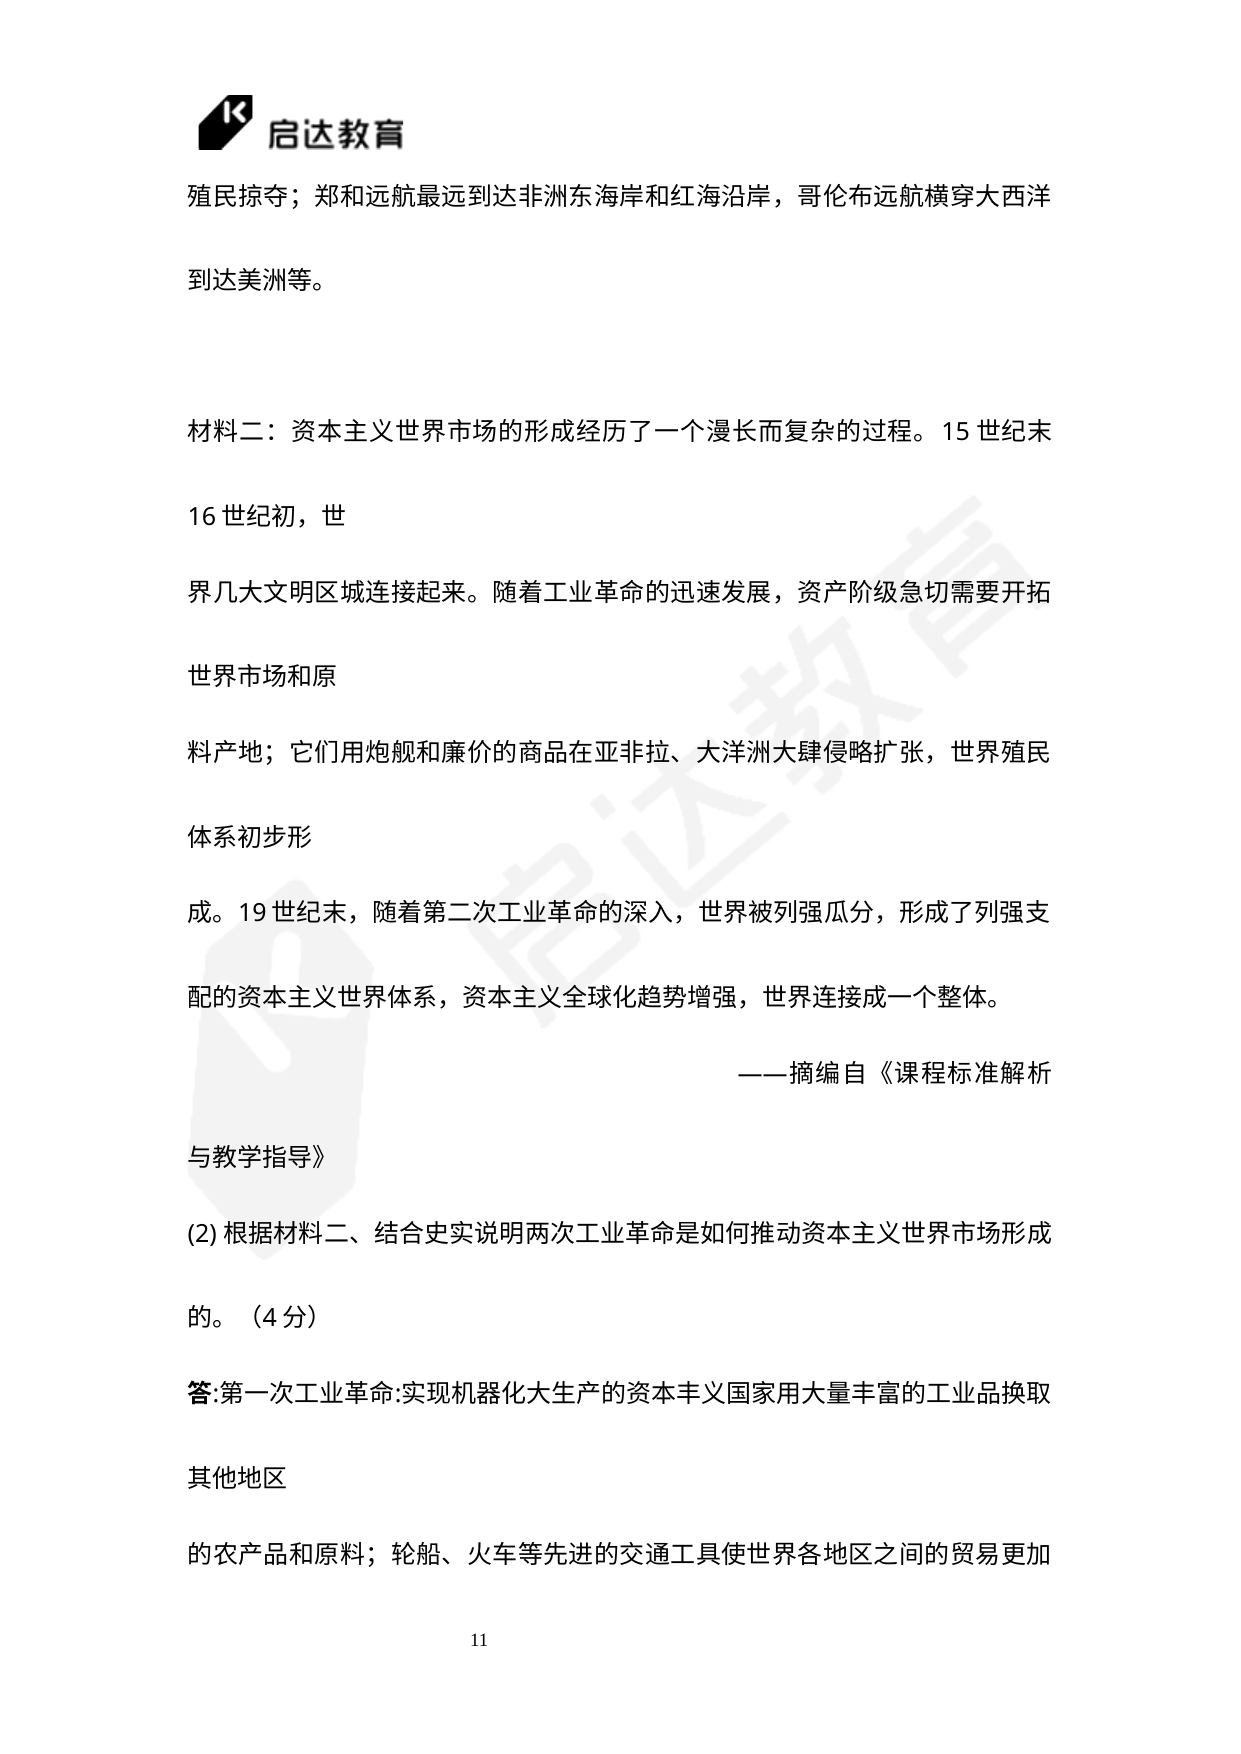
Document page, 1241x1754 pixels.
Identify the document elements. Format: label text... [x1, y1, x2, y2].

text 答:第一次工业革命:实现机器化大生产的资本丰义国家用大量丰富的工业品换取其他地区 [187, 1359, 1053, 1509]
text 材料二：资本主义世界市场的形成经历了一个漫长而复杂的过程。15世纪末16世纪初，世 [187, 397, 1053, 547]
text (2) 根据材料二、结合史实说明两次工业革命是如何推动资本主义世界市场形成的。（4分） [187, 1199, 1053, 1348]
text ——摘编自《课程标准解析与教学指导》 [187, 1039, 1053, 1188]
picture [198, 95, 404, 150]
text 料产地；它们用炮舰和廉价的商品在亚非拉、大洋洲大肆侵略扩张，世界殖民体系初步形 [187, 718, 1053, 868]
text 成。19世纪末，随着第二次工业革命的深入，世界被列强瓜分，形成了列强支配的资本主义世界体系，资本主义全球化趋势增强，世界连接成一个整体。 [187, 878, 1053, 1028]
text 界几大文明区城连接起来。随着工业革命的迅速发展，资产阶级急切需要开拓世界市场和原 [187, 558, 1053, 707]
text 不同：郑和远航以友好交往为目的，哥伦布远航以掠夺财富为目的；郑和远航增进了中国同亚非国家之间的相互了解和友好往来，哥伦布远航带来了早期的殖民掠夺；郑和远航最远到达非洲东海岸和红海沿岸，哥伦布远航横穿大西洋到达美洲等。 [187, 162, 1053, 311]
